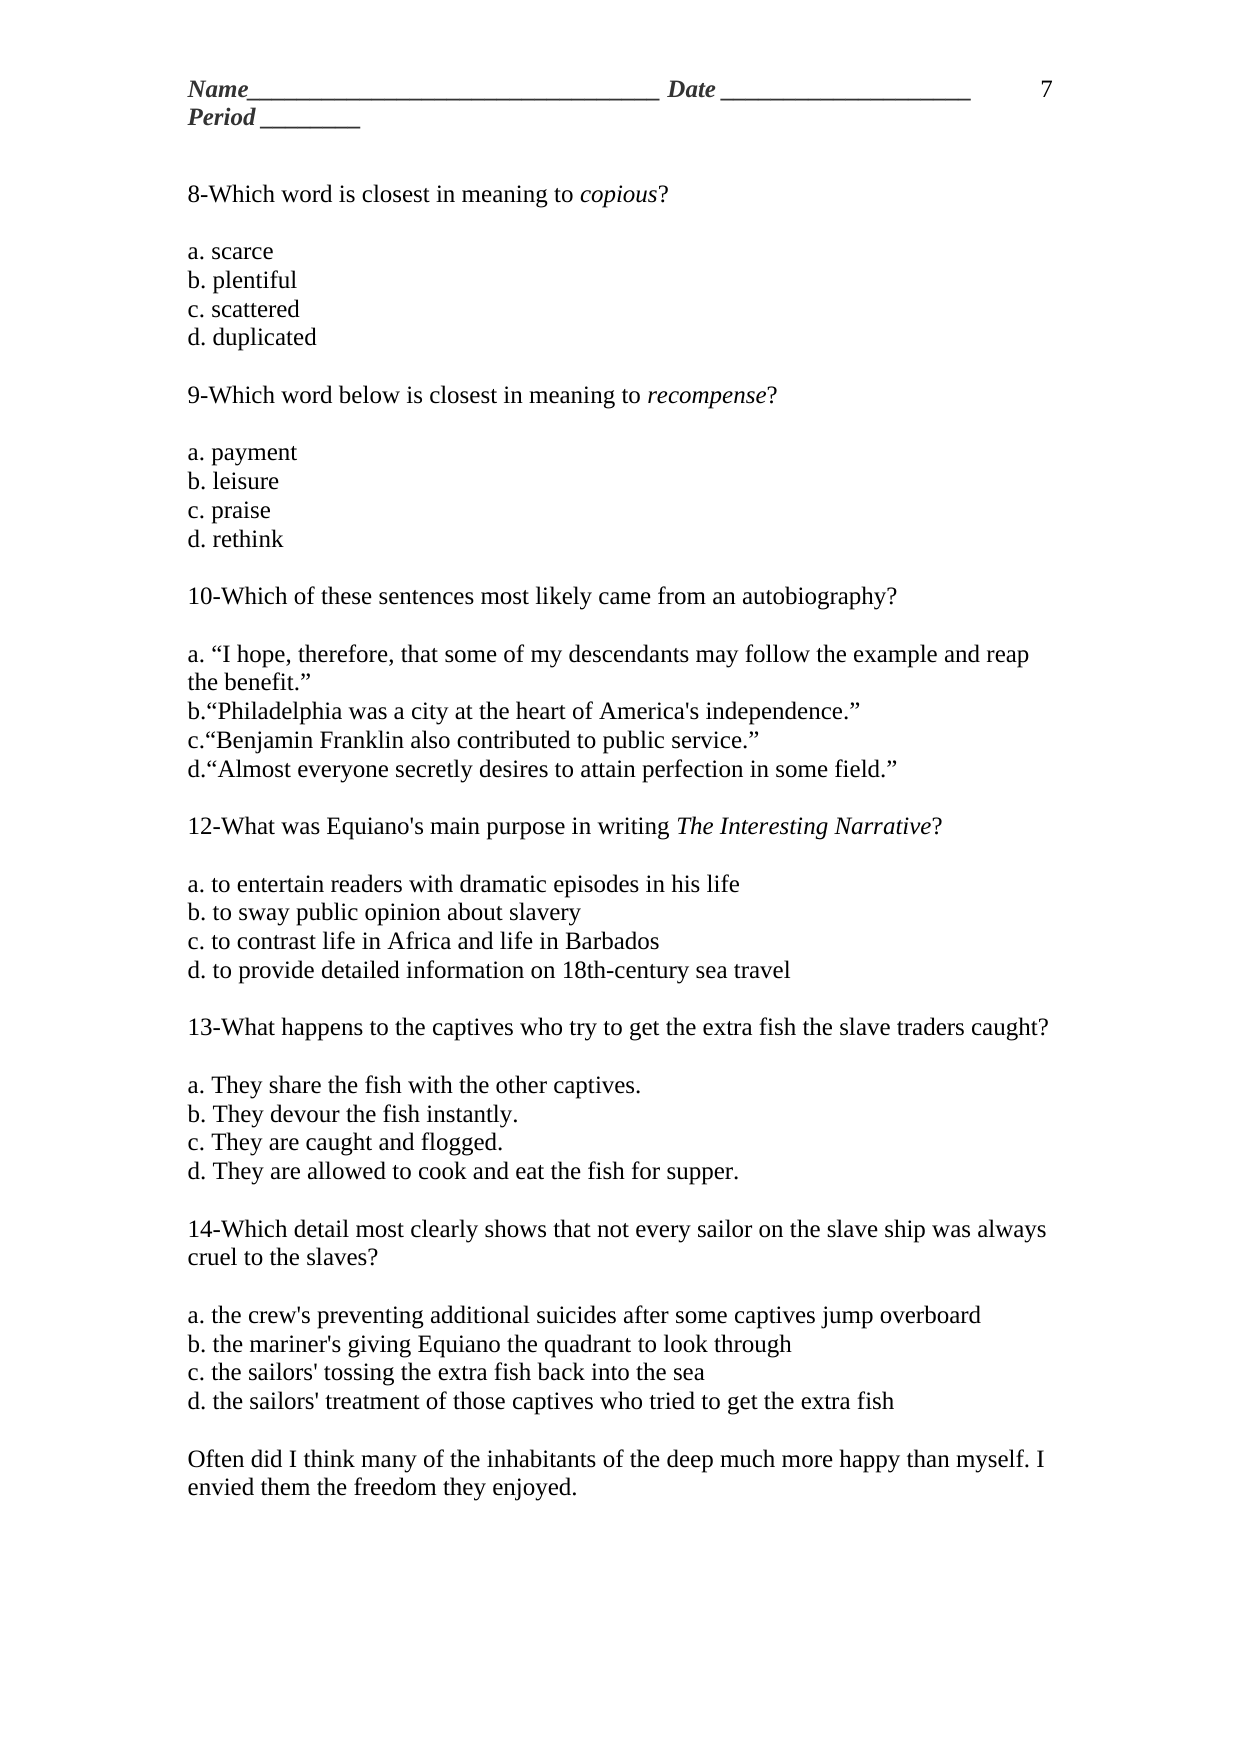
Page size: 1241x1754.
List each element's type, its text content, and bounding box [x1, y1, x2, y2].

text a. They share the fish with the other captives. [187, 1070, 1053, 1099]
text 9-Which word below is closest in meaning to recompense? [187, 380, 1053, 409]
text 12-What was Equiano's main purpose in writing The Interesting Narrative? [187, 811, 1053, 840]
text 14-Which detail most clearly shows that not every sailor on the slave ship was always cruel to the slaves? [187, 1214, 1053, 1271]
text d.“Almost everyone secretly desires to attain perfection in some field.” [187, 754, 1053, 782]
text c. to contrast life in Africa and life in Barbados [187, 926, 1053, 955]
text d. the sailors' treatment of those captives who tried to get the extra fish [187, 1386, 1053, 1415]
text d. duplicated [187, 322, 1053, 351]
text c. the sailors' tossing the extra fish back into the sea [187, 1357, 1053, 1386]
text a. “I hope, therefore, that some of my descendants may follow the example and reap the benefit.” [187, 639, 1053, 696]
text d. rethink [187, 524, 1053, 552]
text a. to entertain readers with dramatic episodes in his life [187, 869, 1053, 897]
text a. payment [187, 437, 1053, 466]
text c. scattered [187, 294, 1053, 322]
text 8-Which word is closest in meaning to copious? [187, 179, 1053, 207]
text c. praise [187, 495, 1053, 524]
text d. They are allowed to cook and eat the fish for supper. [187, 1156, 1053, 1185]
text b. the mariner's giving Equiano the quadrant to look through [187, 1329, 1053, 1357]
text 13-What happens to the captives who try to get the extra fish the slave traders caught? [187, 1012, 1053, 1041]
text b.“Philadelphia was a city at the heart of America's independence.” [187, 696, 1053, 725]
text b. leisure [187, 466, 1053, 495]
text a. the crew's preventing additional suicides after some captives jump overboard [187, 1300, 1053, 1329]
text c. They are caught and flogged. [187, 1127, 1053, 1156]
text a. scarce [187, 236, 1053, 265]
text d. to provide detailed information on 18th-century sea travel [187, 955, 1053, 984]
text Often did I think many of the inhabitants of the deep much more happy than myself. I envied them the freedom they enjoyed. [187, 1444, 1053, 1501]
text 10-Which of these sentences most likely came from an autobiography? [187, 581, 1053, 610]
text b. plentiful [187, 265, 1053, 294]
text b. to sway public opinion about slavery [187, 897, 1053, 926]
text c.“Benjamin Franklin also contributed to public service.” [187, 725, 1053, 754]
text b. They devour the fish instantly. [187, 1099, 1053, 1127]
